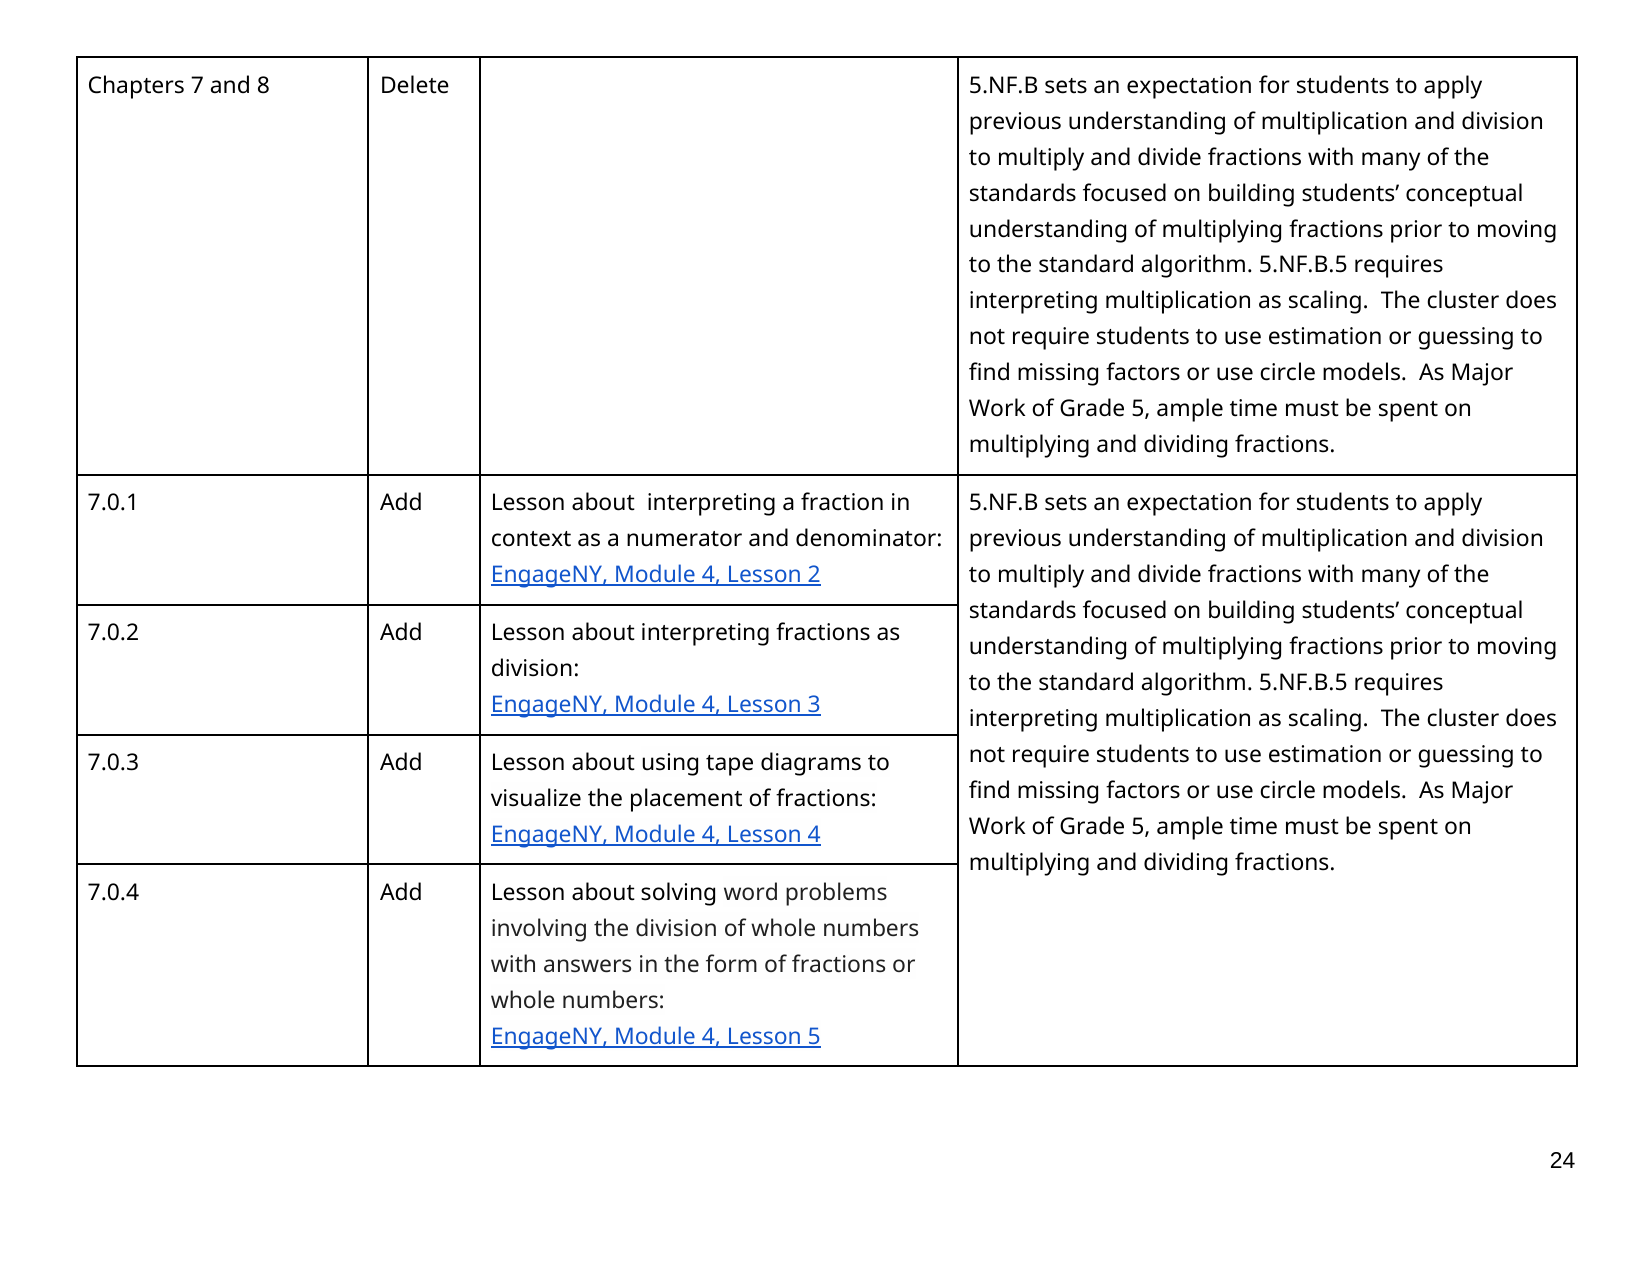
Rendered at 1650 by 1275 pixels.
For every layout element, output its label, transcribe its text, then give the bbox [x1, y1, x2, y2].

table_cell Delete [369, 58, 479, 474]
table_cell 7.0.2 [78, 606, 367, 733]
table_cell Add [369, 606, 479, 733]
table_cell 7.0.4 [78, 865, 367, 1065]
table_cell Lesson about interpreting a fraction in context as a numerator and denominator: EngageNY, Module 4, Lesson 2 [481, 476, 957, 603]
table_cell Add [369, 865, 479, 1065]
table_cell Add [369, 476, 479, 603]
table_cell Lesson about interpreting fractions as division: EngageNY, Module 4, Lesson 3 [481, 606, 957, 733]
table_cell 5.NF.B sets an expectation for students to apply previous understanding of multiplication and division to multiply and divide fractions with many of the standards focused on building students’ conceptual understanding of multiplying fractions prior to moving to the standard algorithm. 5.NF.B.5 requires interpreting multiplication as scaling. The cluster does not require students to use estimation or guessing to find missing factors or use circle models. As Major Work of Grade 5, ample time must be spent on multiplying and dividing fractions. [959, 58, 1576, 474]
table_cell Chapters 7 and 8 [78, 58, 367, 474]
table_cell Lesson about using tape diagrams to visualize the placement of fractions: EngageNY, Module 4, Lesson 4 [481, 736, 957, 863]
table_cell Lesson about solving word problems involving the division of whole numbers with answers in the form of fractions or whole numbers: EngageNY, Module 4, Lesson 5 [481, 865, 957, 1065]
table_cell 7.0.1 [78, 476, 367, 603]
table_cell Add [369, 736, 479, 863]
table_cell 7.0.3 [78, 736, 367, 863]
table_cell [481, 58, 957, 474]
table_cell 5.NF.B sets an expectation for students to apply previous understanding of multiplication and division to multiply and divide fractions with many of the standards focused on building students’ conceptual understanding of multiplying fractions prior to moving to the standard algorithm. 5.NF.B.5 requires interpreting multiplication as scaling. The cluster does not require students to use estimation or guessing to find missing factors or use circle models. As Major Work of Grade 5, ample time must be spent on multiplying and dividing fractions. 5.NF.B sets an expectation for students to apply previous understanding of multiplication and division to multiply and divide fractions with many of the standards focused on building students’ conceptual understanding of multiplying fractions prior to moving to the standard algorithm. 5.NF.B.5 requires interpreting multiplication as scaling. The cluster does not require students to use estimation or guessing to find missing factors or use circle models. As Major Work of Grade 5, ample time must be spent on multiplying and dividing fractions. 5.NF.B sets an expectation for students to apply previous understanding of multiplication and division to multiply and divide fractions with many of the standards focused on building students’ conceptual understanding of multiplying fractions prior to moving to the standard algorithm. 5.NF.B.5 requires interpreting multiplication as scaling. The cluster does not require students to use estimation or guessing to find missing factors or use circle models. As Major Work of Grade 5, ample time must be spent on multiplying and dividing fractions. 5.NF.B sets an expectation for students to apply previous understanding of multiplication and division to multiply and divide fractions with many of the standards focused on building students’ conceptual understanding of multiplying fractions prior to moving to the standard algorithm. 5.NF.B.5 requires interpreting multiplication as scaling. The cluster does not require students to use estimation or guessing to find missing factors or use circle models. As Major Work of Grade 5, ample time must be spent on multiplying and dividing fractions. [959, 476, 1576, 1065]
